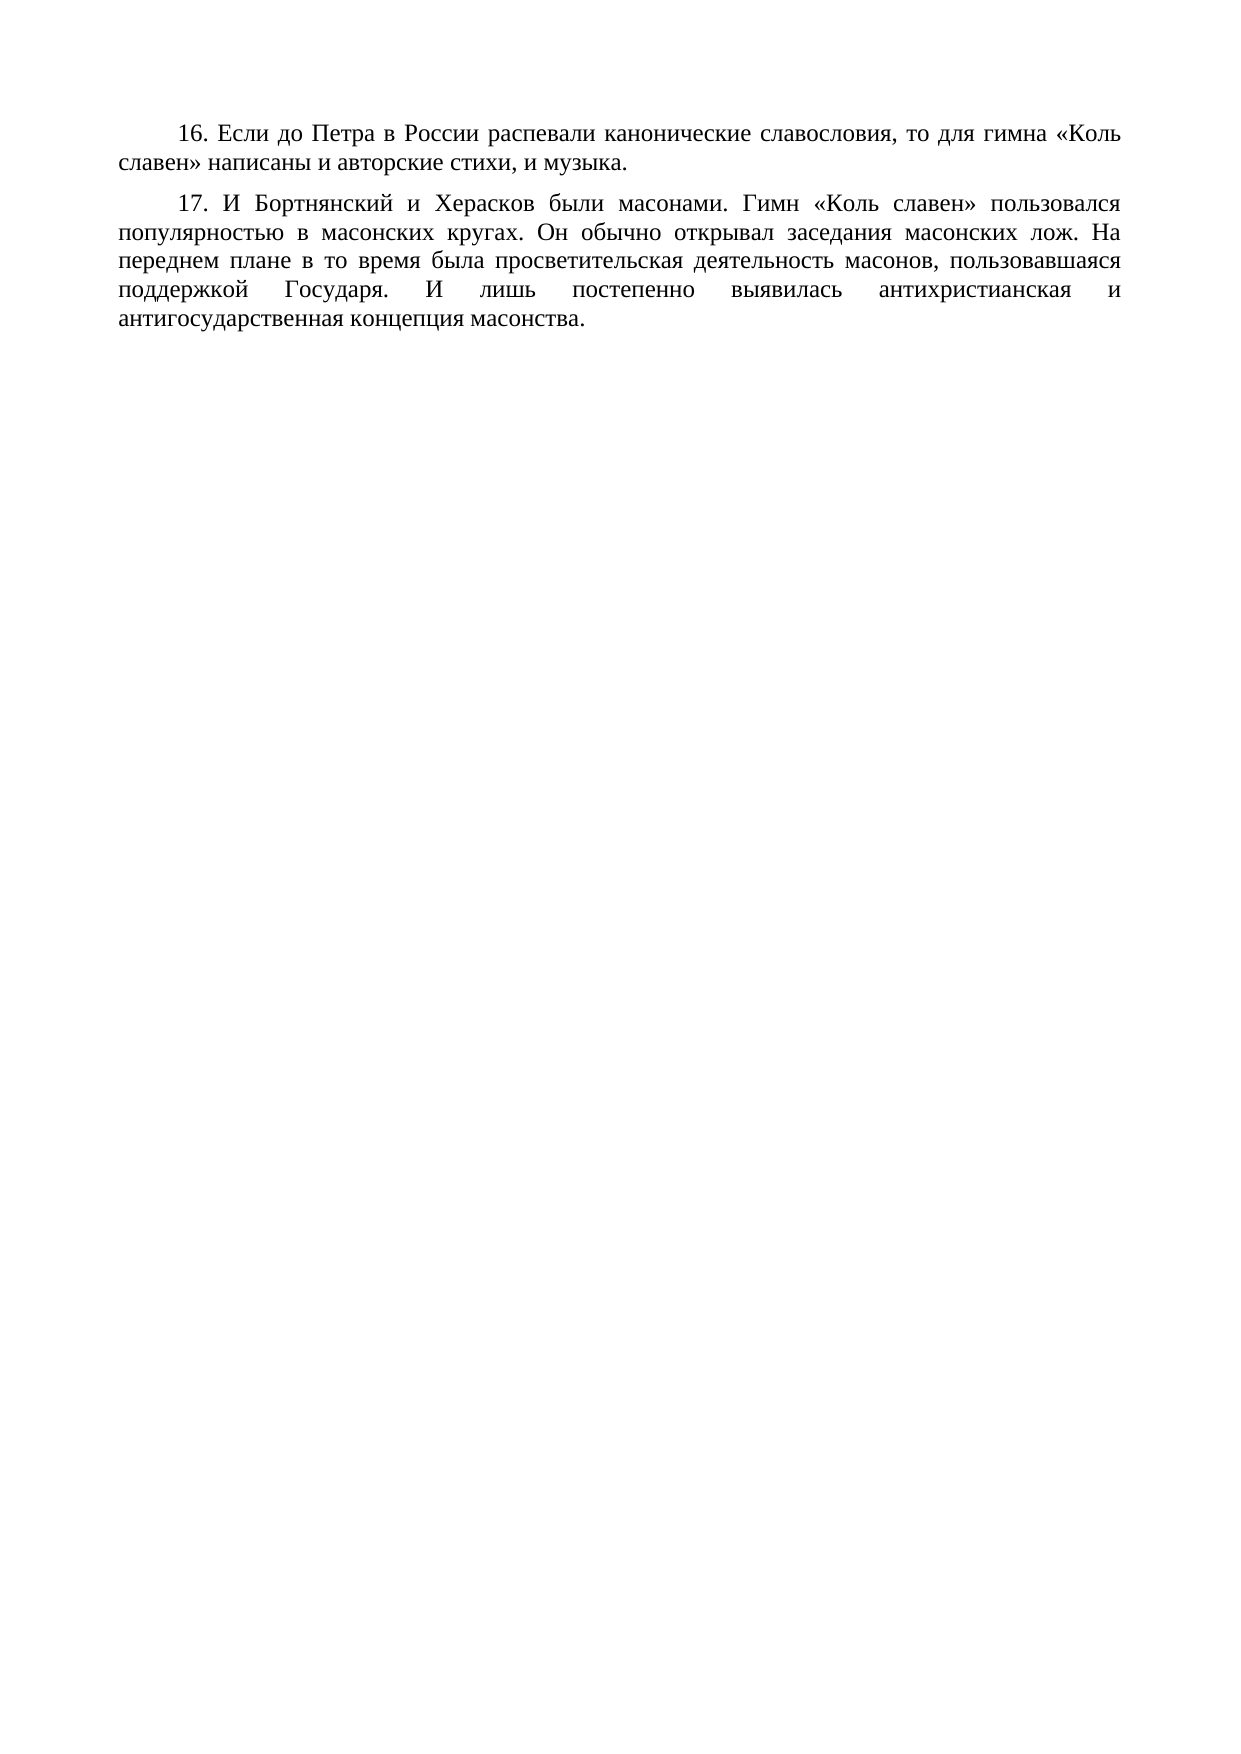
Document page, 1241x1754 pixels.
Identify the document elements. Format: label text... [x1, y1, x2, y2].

text 17. И Бортнянский и Херасков были масонами. Гимн «Коль славен» пользовался популярностью в масонских кругах. Он обычно открывал заседания масонских лож. На переднем плане в то время была просветительская деятельность масонов, пользовавшаяся поддержкой Государя. И лишь постепенно выявилась антихристианская и антигосударственная концепция масонства. [118, 188, 1122, 332]
text 16. Если до Петра в России распевали канонические славословия, то для гимна «Коль славен» написаны и авторские стихи, и музыка. [118, 118, 1122, 176]
